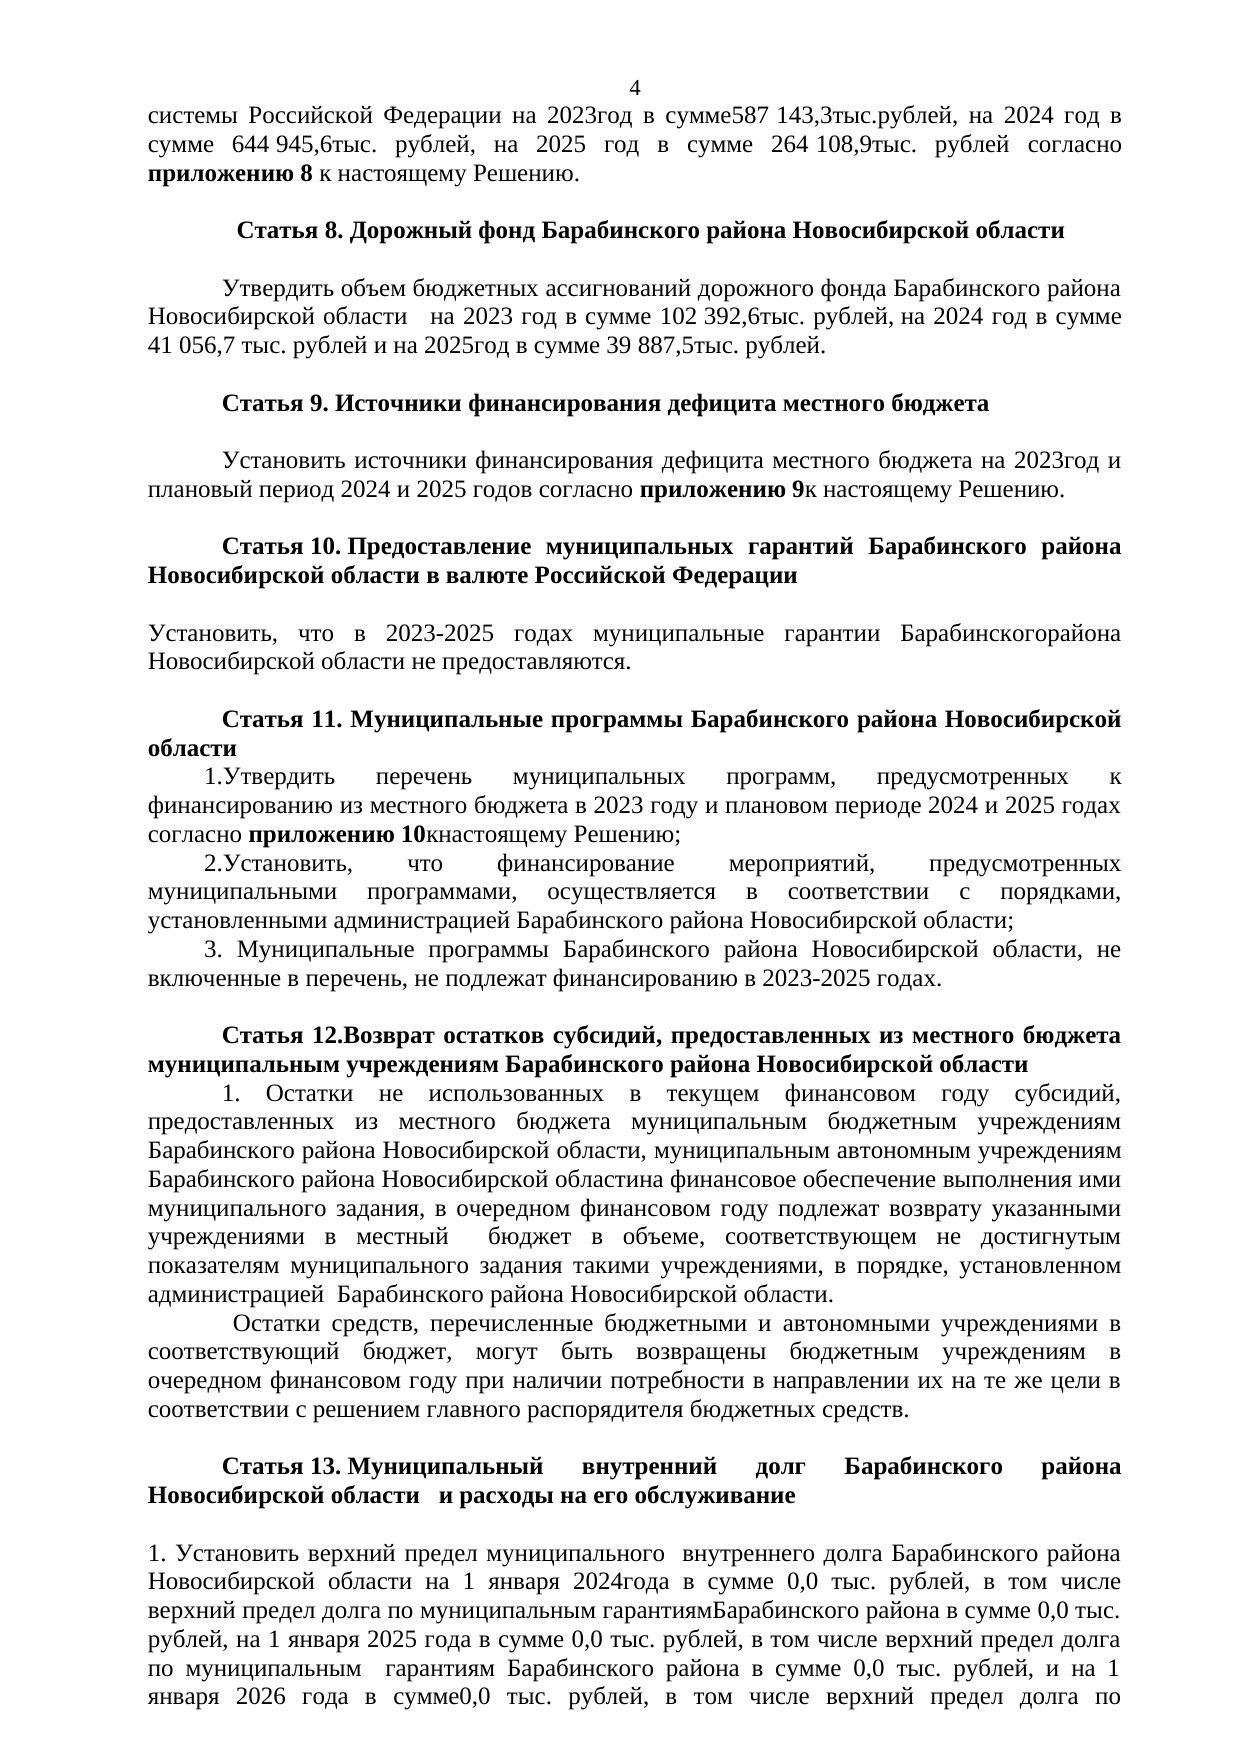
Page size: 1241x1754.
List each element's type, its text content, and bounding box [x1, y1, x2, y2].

text Установить источники финансирования дефицита местного бюджета на 2023год и плановый период 2024 и 2025 годов согласно приложению 9к настоящему Решению. [148, 445, 1122, 503]
text Установить, что в 2023-2025 годах муниципальные гарантии Барабинскогорайона Новосибирской области не предоставляются. [148, 618, 1122, 675]
text Статья 10. Предоставление муниципальных гарантий Барабинского района Новосибирской области в валюте Российской Федерации [148, 531, 1122, 589]
text 1.Утвердить перечень муниципальных программ, предусмотренных к финансированию из местного бюджета в 2023 году и плановом периоде 2024 и 2025 годах согласно приложению 10кнастоящему Решению; [148, 761, 1122, 848]
text Статья 12.Возврат остатков субсидий, предоставленных из местного бюджета муниципальным учреждениям Барабинского района Новосибирской области [148, 1020, 1122, 1078]
text Остатки средств, перечисленные бюджетными и автономными учреждениями в соответствующий бюджет, могут быть возвращены бюджетным учреждениям в очередном финансовом году при наличии потребности в направлении их на те же цели в соответствии с решением главного распорядителя бюджетных средств. [148, 1308, 1122, 1423]
text Статья 9. Источники финансирования дефицита местного бюджета [148, 388, 1122, 416]
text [148, 100, 1122, 186]
text Статья 13. Муниципальный внутренний долг Барабинского района Новосибирской области и расходы на его обслуживание [148, 1451, 1122, 1509]
text Статья 8. Дорожный фонд Барабинского района Новосибирской области [236, 215, 1122, 244]
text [148, 1538, 1122, 1710]
text 3. Муниципальные программы Барабинского района Новосибирской области, не включенные в перечень, не подлежат финансированию в 2023-2025 годах. [148, 934, 1122, 991]
text Статья 11. Муниципальные программы Барабинского района Новосибирской области [148, 704, 1122, 761]
text 1. Остатки не использованных в текущем финансовом году субсидий, предоставленных из местного бюджета муниципальным бюджетным учреждениям Барабинского района Новосибирской области, муниципальным автономным учреждениям Барабинского района Новосибирской областина финансовое обеспечение выполнения ими муниципального задания, в очередном финансовом году подлежат возврату указанными учреждениями в местный бюджет в объеме, соответствующем не достигнутым показателям муниципального задания такими учреждениями, в порядке, установленном администрацией Барабинского района Новосибирской области. [148, 1078, 1122, 1308]
text 2.Установить, что финансирование мероприятий, предусмотренных муниципальными программами, осуществляется в соответствии с порядками, установленными администрацией Барабинского района Новосибирской области; [148, 848, 1122, 934]
text Утвердить объем бюджетных ассигнований дорожного фонда Барабинского района Новосибирской области на 2023 год в сумме 102 392,6тыс. рублей, на 2024 год в сумме 41 056,7 тыс. рублей и на 2025год в сумме 39 887,5тыс. рублей. [148, 273, 1122, 359]
